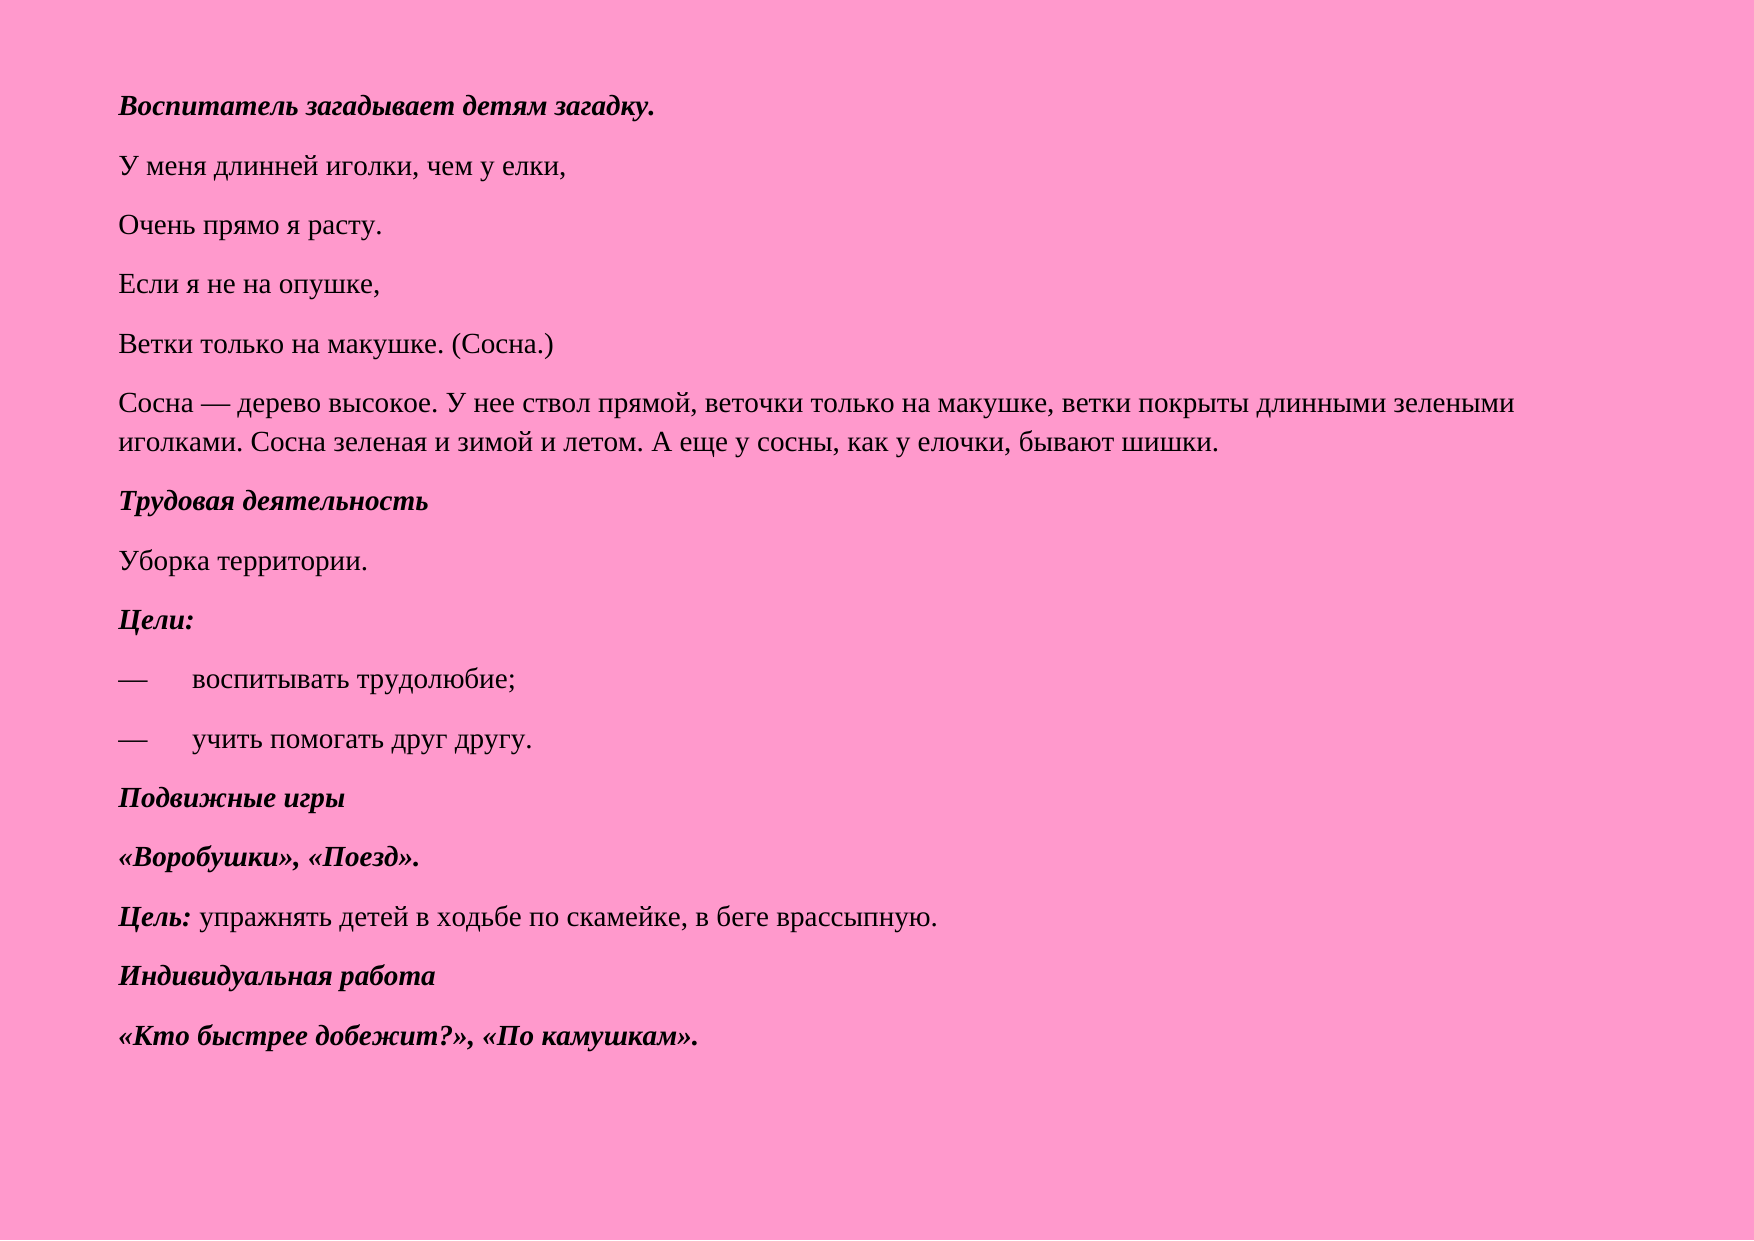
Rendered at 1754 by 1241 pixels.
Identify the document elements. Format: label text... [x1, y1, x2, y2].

text — воспитывать трудолюбие; [118, 661, 1636, 695]
text Воспитатель загадывает детям загадку. [118, 88, 1636, 122]
text Очень прямо я расту. [118, 207, 1636, 241]
text Если я не на опушке, [118, 267, 1636, 300]
text Цели: [118, 602, 1636, 636]
text «Кто быстрее добежит?», «По камушкам». [118, 1018, 1636, 1051]
text Индивидуальная работа [118, 958, 1636, 992]
text — учить помогать друг другу. [118, 721, 1636, 754]
text «Воробушки», «Поезд». [118, 839, 1636, 873]
text Трудовая деятельность [118, 483, 1636, 517]
text Ветки только на макушке. (Сосна.) [118, 326, 1636, 359]
text Подвижные игры [118, 780, 1636, 814]
text Уборка территории. [118, 543, 1636, 576]
text У меня длинней иголки, чем у елки, [118, 148, 1636, 181]
text Цель: упражнять детей в ходьбе по скамейке, в беге врассыпную. [118, 899, 1636, 932]
text Сосна — дерево высокое. У нее ствол прямой, веточки только на макушке, ветки покрыты длинными зелеными иголками. Сосна зеленая и зимой и летом. А еще у сосны, как у елочки, бывают шишки. [118, 385, 1636, 457]
